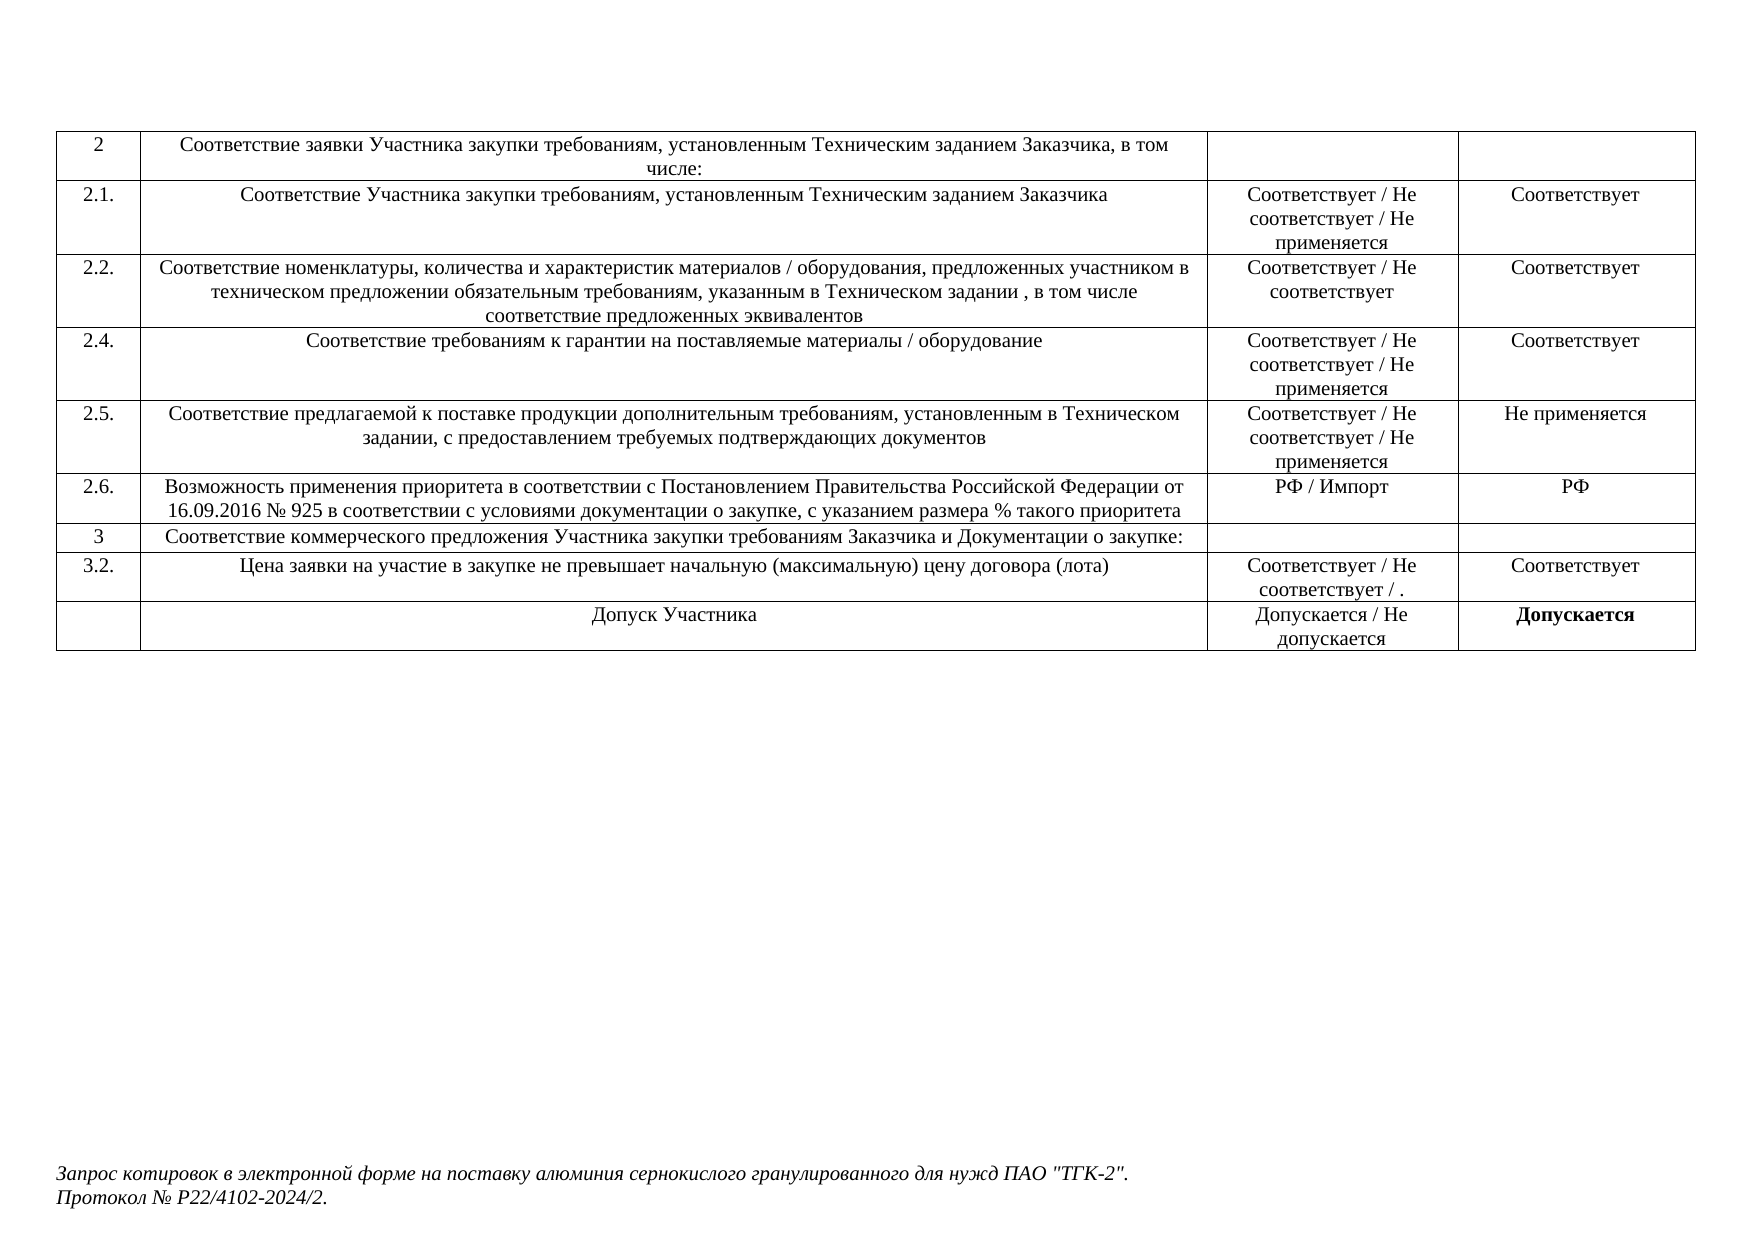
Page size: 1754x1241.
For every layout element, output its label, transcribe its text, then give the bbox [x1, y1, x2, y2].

table_cell Соответствие коммерческого предложения Участника закупки требованиям Заказчика и Документации о закупке: [141, 524, 1207, 552]
table_cell Цена заявки на участие в закупке не превышает начальную (максимальную) цену договора (лота) [141, 553, 1207, 601]
table_cell Допускается [1459, 602, 1695, 650]
table_cell 2.2. [57, 255, 140, 327]
table_cell [1459, 524, 1695, 552]
table_cell Соответствие заявки Участника закупки требованиям, установленным Техническим заданием Заказчика, в том числе: [141, 132, 1207, 180]
table_cell 2.6. [57, 474, 140, 522]
table_cell Возможность применения приоритета в соответствии с Постановлением Правительства Российской Федерации от 16.09.2016 № 925 в соответствии с условиями документации о закупке, с указанием размера % такого приоритета [141, 474, 1207, 522]
table_cell РФ [1459, 474, 1695, 522]
table_cell Соответствие Участника закупки требованиям, установленным Техническим заданием Заказчика [141, 181, 1207, 254]
table_cell Соответствие номенклатуры, количества и характеристик материалов / оборудования, предложенных участником в техническом предложении обязательным требованиям, указанным в Техническом задании , в том числе соответствие предложенных эквивалентов [141, 255, 1207, 327]
table_cell Соответствует / Не соответствует / Не применяется [1208, 401, 1458, 473]
table_cell 2.4. [57, 328, 140, 400]
table_cell Соответствует / Не соответствует / . [1208, 553, 1458, 601]
table_cell 3 [57, 524, 140, 552]
table_cell Соответствует [1459, 553, 1695, 601]
table_cell 3.2. [57, 553, 140, 601]
table_cell Соответствие предлагаемой к поставке продукции дополнительным требованиям, установленным в Техническом задании, с предоставлением требуемых подтверждающих документов [141, 401, 1207, 473]
table_cell [57, 602, 140, 650]
table_cell Допуск Участника [141, 602, 1207, 650]
table_cell 2.1. [57, 181, 140, 254]
table_cell Соответствует / Не соответствует / Не применяется [1208, 328, 1458, 400]
table_cell Соответствует [1459, 181, 1695, 254]
table_cell Допускается / Не допускается [1208, 602, 1458, 650]
table_cell 2.5. [57, 401, 140, 473]
table_cell 2 [57, 132, 140, 180]
table_cell Соответствует / Не соответствует [1208, 255, 1458, 327]
table_cell [1208, 524, 1458, 552]
table_cell Соответствует [1459, 255, 1695, 327]
table_cell [1208, 132, 1458, 180]
table_cell Соответствие требованиям к гарантии на поставляемые материалы / оборудование [141, 328, 1207, 400]
table_cell Соответствует [1459, 328, 1695, 400]
table_cell Соответствует / Не соответствует / Не применяется [1208, 181, 1458, 254]
table_cell Не применяется [1459, 401, 1695, 473]
table_cell [1459, 132, 1695, 180]
table_cell РФ / Импорт [1208, 474, 1458, 522]
